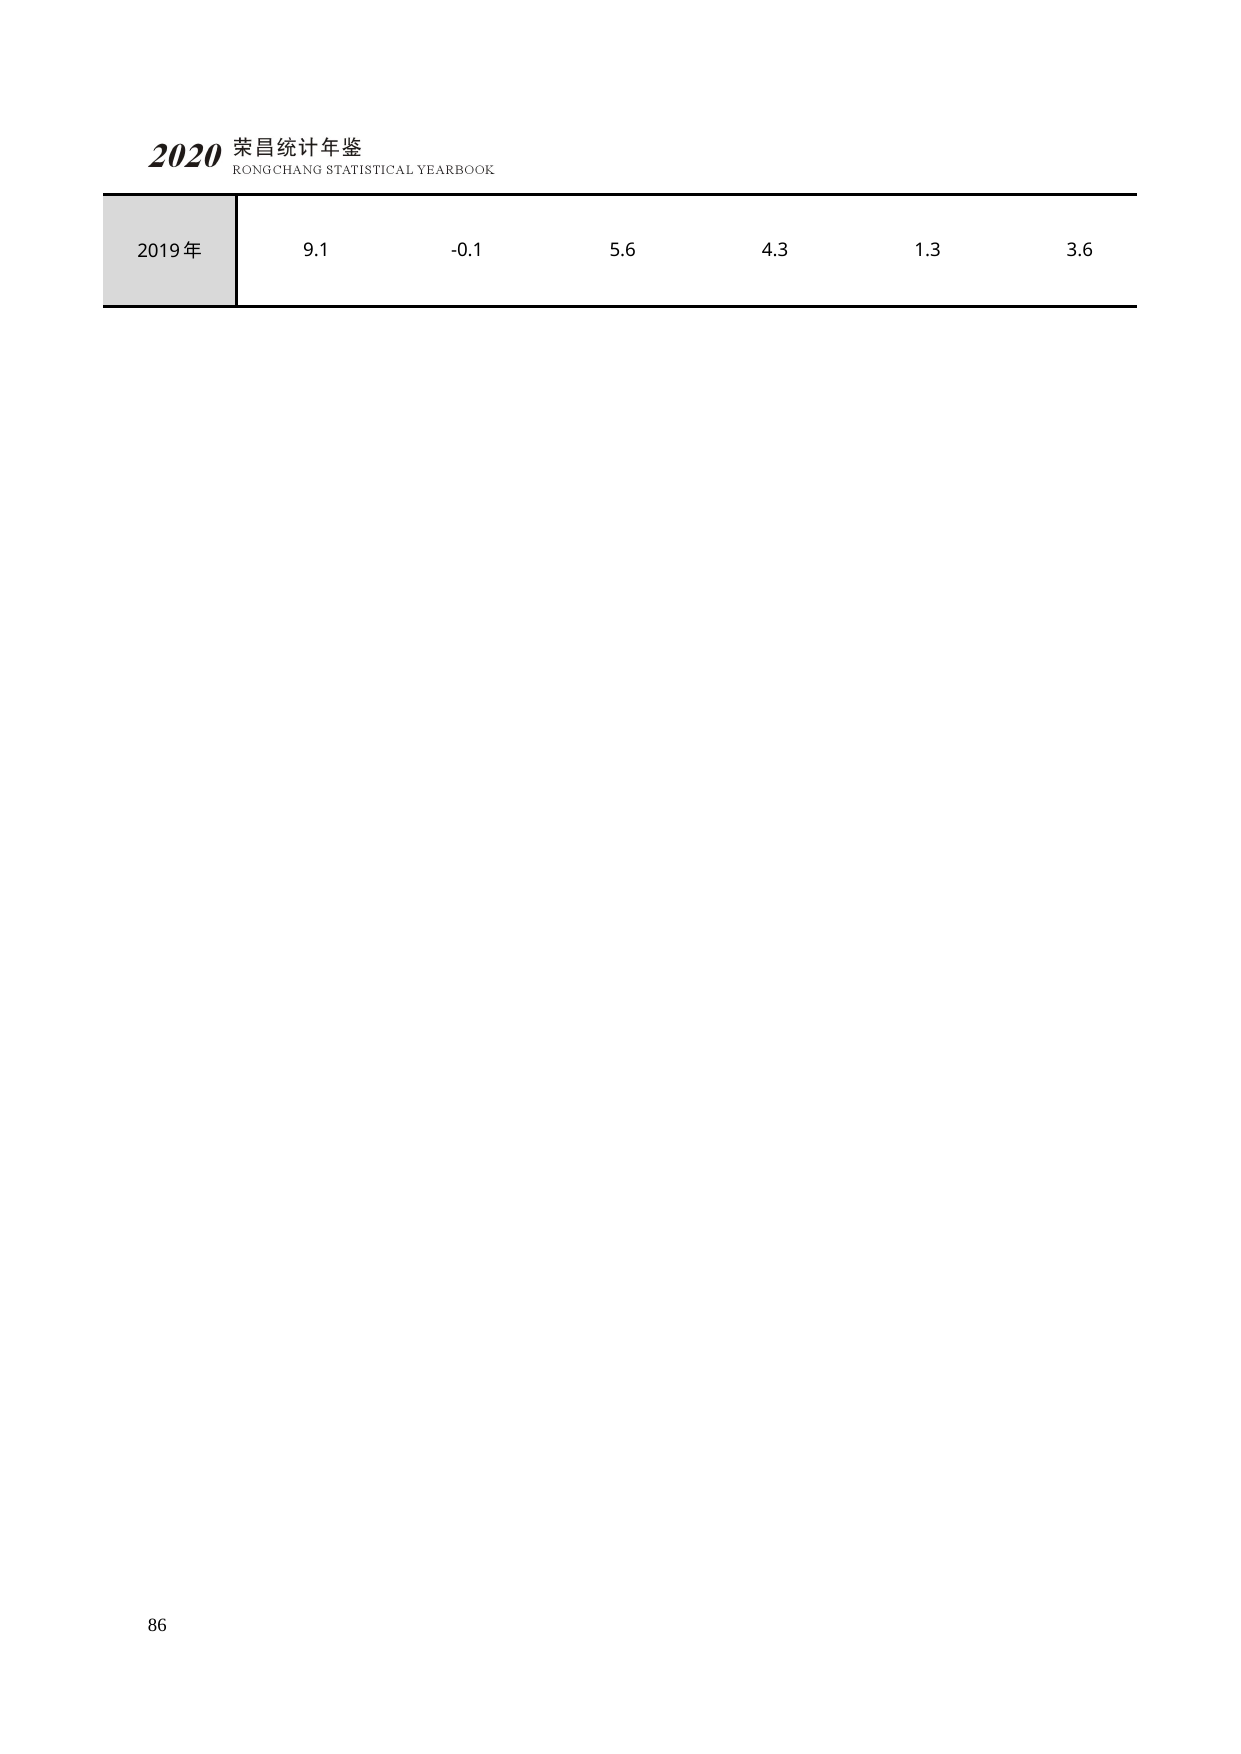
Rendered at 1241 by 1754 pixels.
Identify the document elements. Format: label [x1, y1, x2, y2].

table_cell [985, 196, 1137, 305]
picture [146, 136, 497, 177]
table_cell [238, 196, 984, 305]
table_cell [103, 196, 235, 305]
